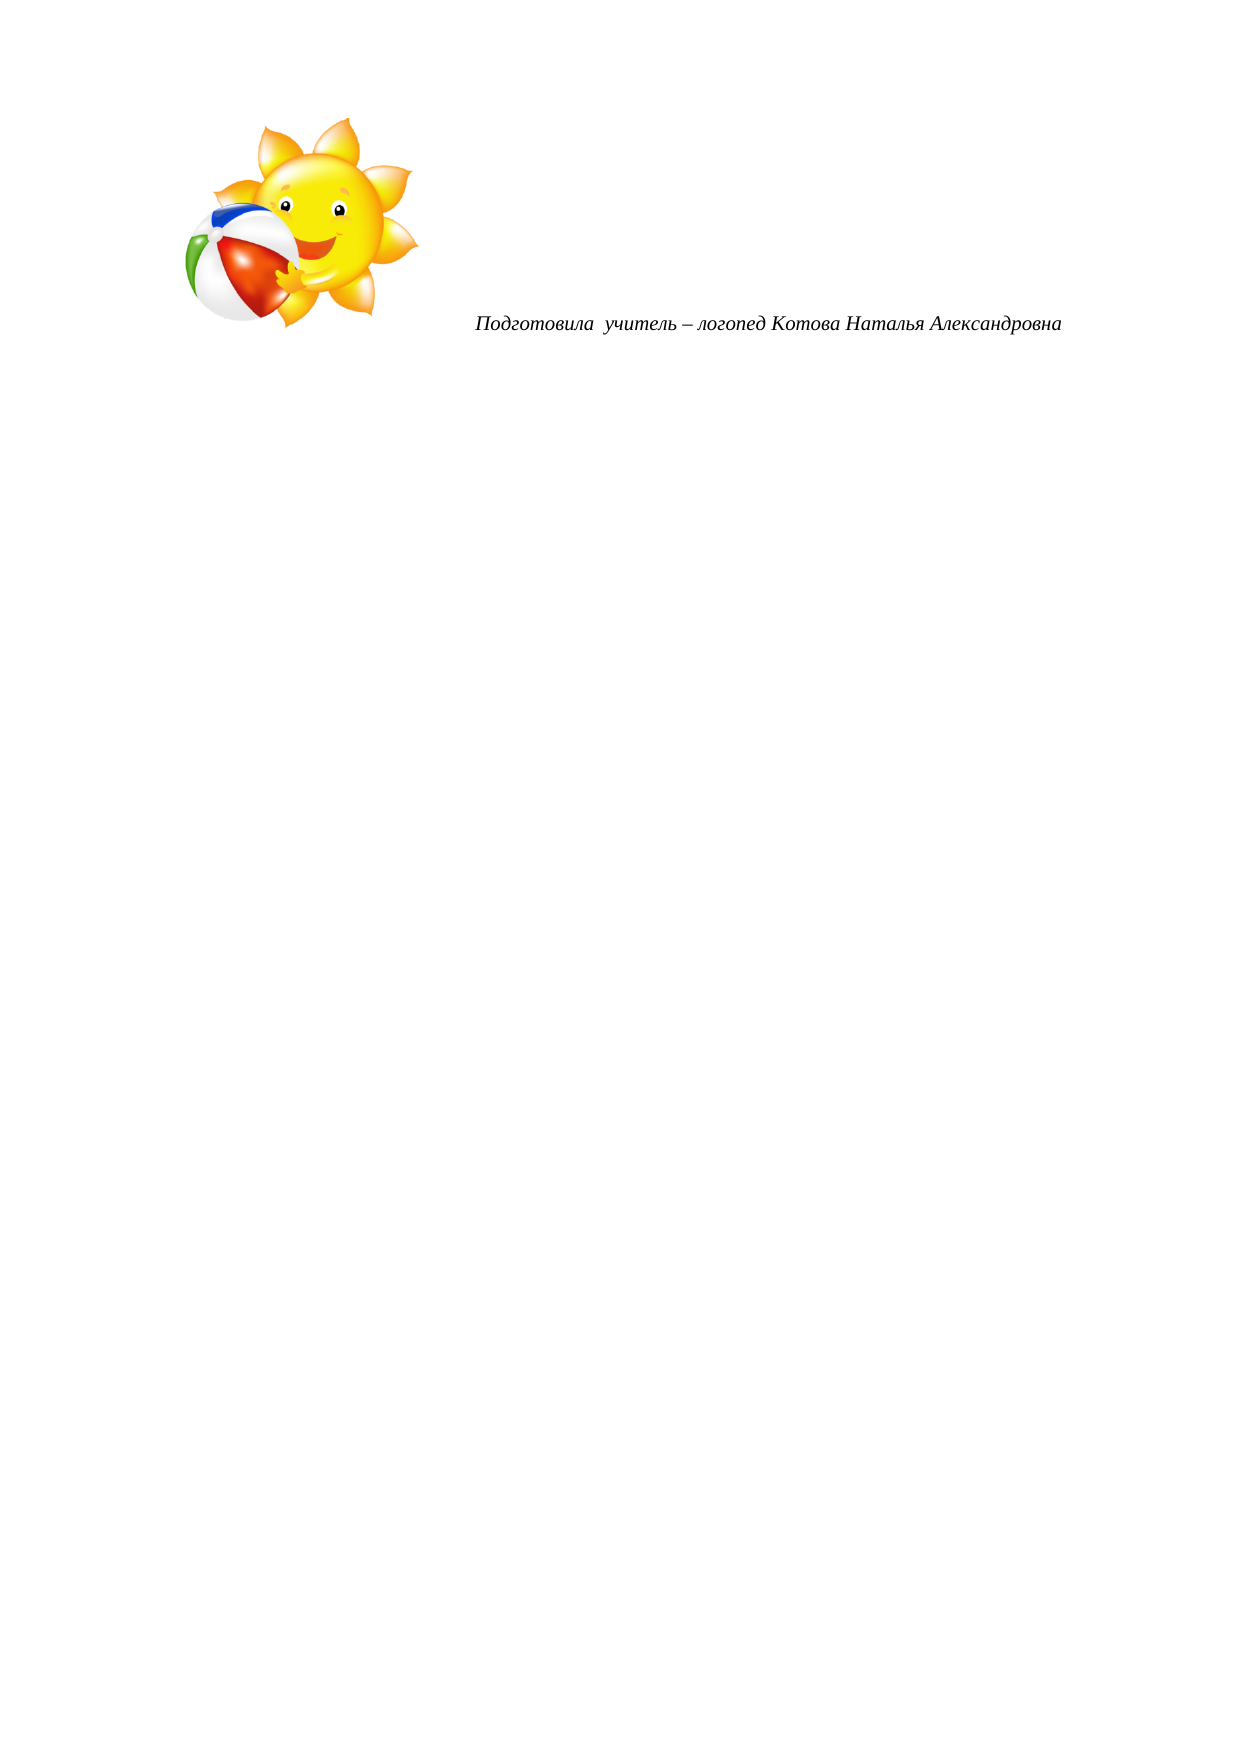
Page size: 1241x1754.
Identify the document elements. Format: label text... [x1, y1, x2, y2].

picture [177, 118, 425, 331]
text Подготовила учитель – логопед Котова Наталья Александровна [177, 118, 1152, 335]
